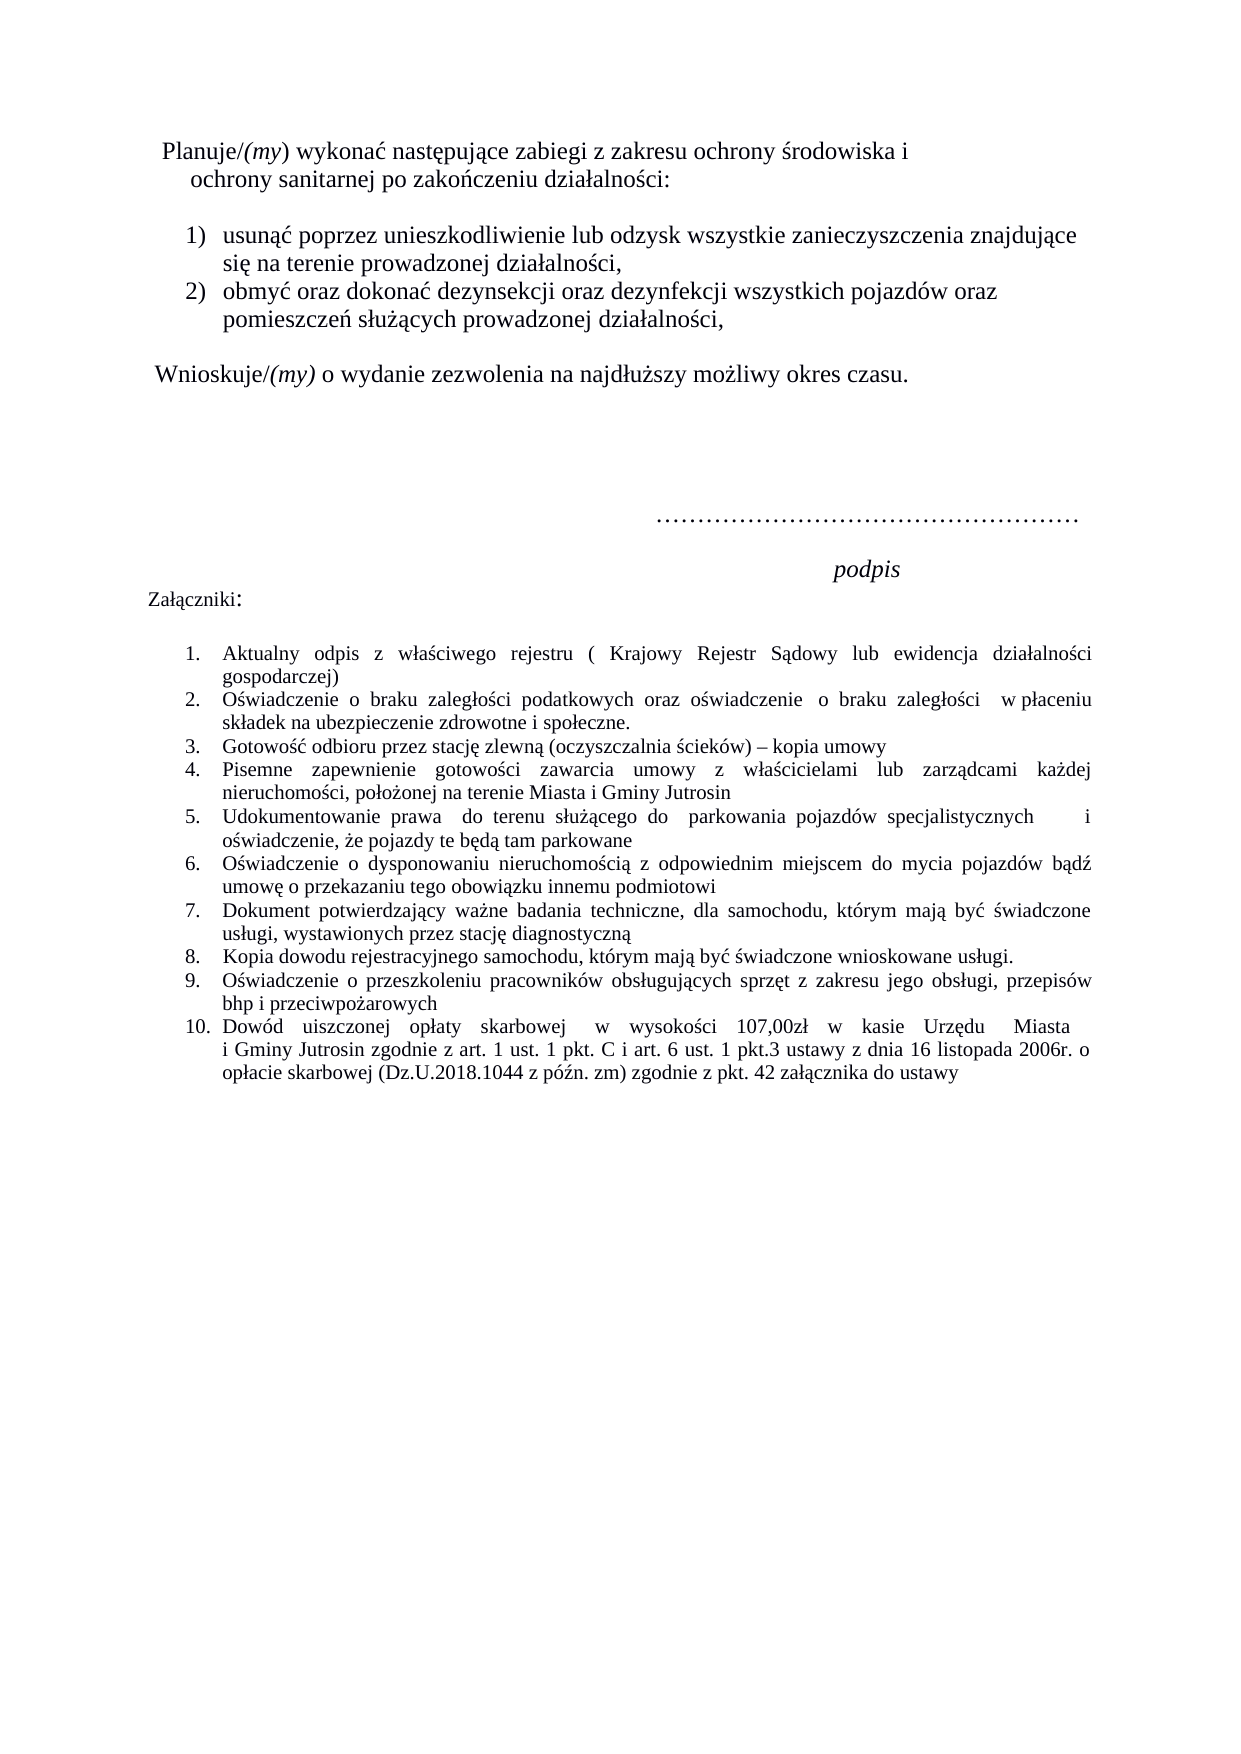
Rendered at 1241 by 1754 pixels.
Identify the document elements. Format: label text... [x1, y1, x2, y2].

text Wnioskuje/(my) o wydanie zezwolenia na najdłuższy możliwy okres czasu. [154, 359, 1105, 388]
subtitle podpis [135, 555, 903, 583]
text …………………………………………… [655, 499, 1105, 528]
list Oświadczenie o przeszkoleniu pracowników obsługujących sprzęt z zakresu jego obsługi, przepisów bhp i przeciwpożarowych [185, 968, 1093, 1015]
list Oświadczenie o braku zaległości podatkowych oraz oświadczenie o braku zaległości w płaceniu składek na ubezpieczenie zdrowotne i społeczne. [185, 688, 1093, 734]
list usunąć poprzez unieszkodliwienie lub odzysk wszystkie zanieczyszczenia znajdujące się na terenie prowadzonej działalności, [185, 222, 1092, 277]
list Dokument potwierdzający ważne badania techniczne, dla samochodu, którym mają być świadczone usługi, wystawionych przez stację diagnostyczną [185, 898, 1092, 945]
list Gotowość odbioru przez stację zlewną (oczyszczalnia ścieków) – kopia umowy [185, 734, 1093, 758]
list Dowód uiszczonej opłaty skarbowej w wysokości 107,00zł w kasie Urzędu Miasta i Gminy Jutrosin zgodnie z art. 1 ust. 1 pkt. C i art. 6 ust. 1 pkt.3 ustawy z dnia 16 listopada 2006r. o opłacie skarbowej (Dz.U.2018.1044 z późn. zm) zgodnie z pkt. 42 załącznika do ustawy [185, 1015, 1092, 1084]
list obmyć oraz dokonać dezynsekcji oraz dezynfekcji wszystkich pojazdów oraz pomieszczeń służących prowadzonej działalności, [185, 277, 1092, 333]
list Aktualny odpis z właściwego rejestru ( Krajowy Rejestr Sądowy lub ewidencja działalności gospodarczej) [185, 641, 1093, 688]
list Kopia dowodu rejestracyjnego samochodu, którym mają być świadczone wnioskowane usługi. [185, 945, 1105, 968]
list Oświadczenie o dysponowaniu nieruchomością z odpowiednim miejscem do mycia pojazdów bądź umowę o przekazaniu tego obowiązku innemu podmiotowi [185, 852, 1092, 898]
text Planuje/(my) wykonać następujące zabiegi z zakresu ochrony środowiska i ochrony sanitarnej po zakończeniu działalności: [162, 137, 978, 193]
list Pisemne zapewnienie gotowości zawarcia umowy z właścicielami lub zarządcami każdej nieruchomości, położonej na terenie Miasta i Gminy Jutrosin [185, 758, 1092, 804]
text Załączniki: [148, 583, 1105, 612]
list Udokumentowanie prawa do terenu służącego do parkowania pojazdów specjalistycznych i oświadczenie, że pojazdy te będą tam parkowane [185, 804, 1092, 852]
